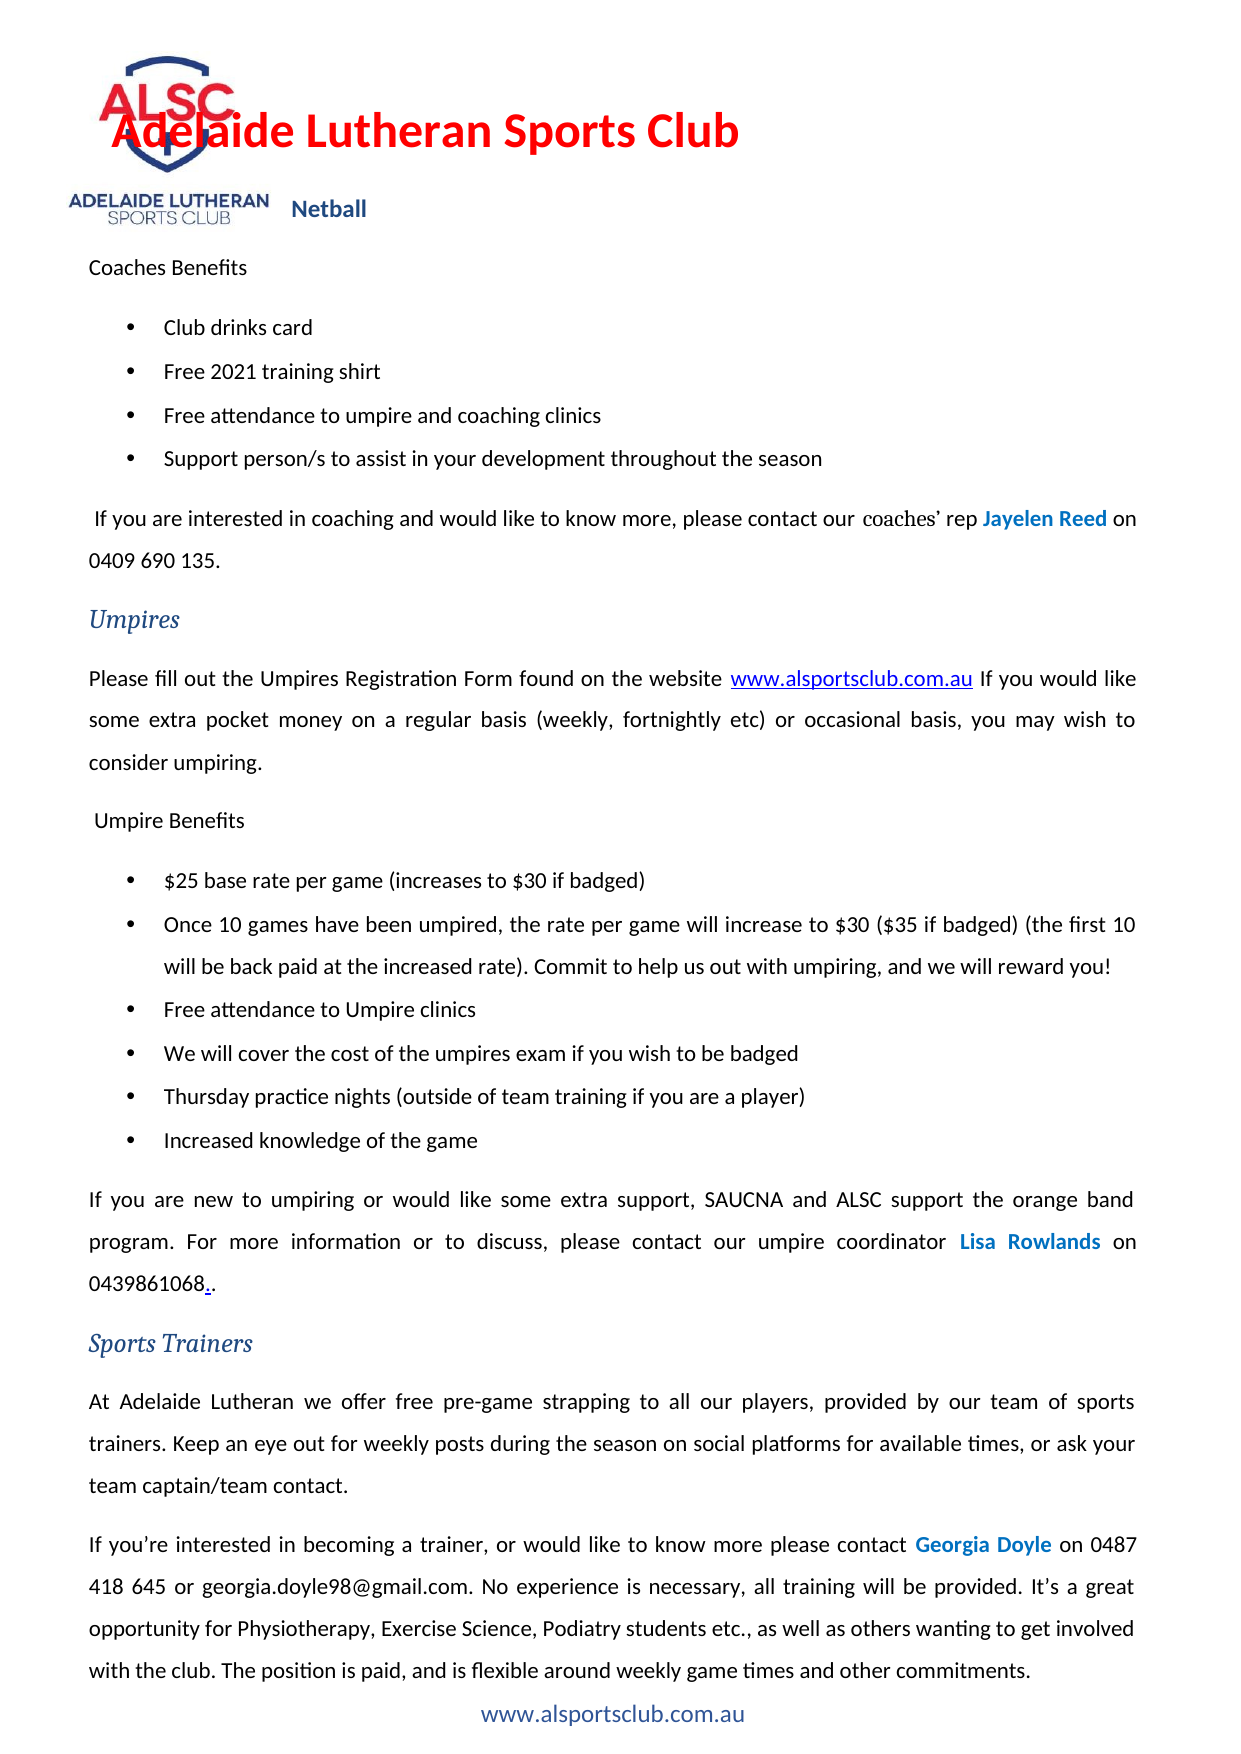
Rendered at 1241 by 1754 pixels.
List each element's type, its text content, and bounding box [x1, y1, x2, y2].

list Club drinks card [126, 312, 1137, 341]
list Free attendance to Umpire clinics [126, 994, 1137, 1023]
list Thursday practice nights (outside of team training if you are a player) [126, 1081, 1137, 1110]
text If you’re interested in becoming a trainer, or would like to know more please contact Georgia Doyle on 0487 418 645 or georgia.doyle98@gmail.com. No experience is necessary, all training will be provided. It’s a great opportunity for Physiotherapy, Exercise Science, Podiatry students etc., as well as others wanting to get involved with the club. The position is paid, and is flexible around weekly game times and other commitments. [89, 1530, 1137, 1684]
list Free 2021 training shirt [126, 356, 1137, 385]
list We will cover the cost of the umpires exam if you wish to be badged [126, 1037, 1137, 1067]
subtitle Sports Trainers [89, 1328, 1137, 1359]
text If you are new to umpiring or would like some extra support, SAUCNA and ALSC support the orange band program. For more information or to discuss, please contact our umpire coordinator Lisa Rowlands on 0439861068.. [89, 1185, 1137, 1297]
list $25 base rate per game (increases to $30 if badged) [126, 865, 1137, 894]
list Increased knowledge of the game [126, 1125, 1137, 1154]
text Umpire Benefits [89, 806, 1137, 834]
text At Adelaide Lutheran we offer free pre-game strapping to all our players, provided by our team of sports trainers. Keep an eye out for weekly posts during the season on social platforms for available times, or ask your team captain/team contact. [89, 1387, 1137, 1499]
picture [66, 51, 273, 233]
text If you are interested in coaching and would like to know more, please contact our coaches’ rep Jayelen Reed on 0409 690 135. [89, 504, 1137, 574]
list Once 10 games have been umpired, the rate per game will increase to $30 ($35 if badged) (the first 10 will be back paid at the increased rate). Commit to help us out with umpiring, and we will reward you! [126, 909, 1137, 980]
text Please fill out the Umpires Registration Form found on the website www.alsportsclub.com.au If you would like some extra pocket money on a regular basis (weekly, fortnightly etc) or occasional basis, you may wish to consider umpiring. [89, 664, 1137, 776]
text Coaches Benefits [89, 253, 1137, 282]
subtitle Umpires [89, 604, 1137, 636]
list Support person/s to assist in your development throughout the season [126, 443, 1137, 473]
list Free attendance to umpire and coaching clinics [126, 400, 1137, 429]
